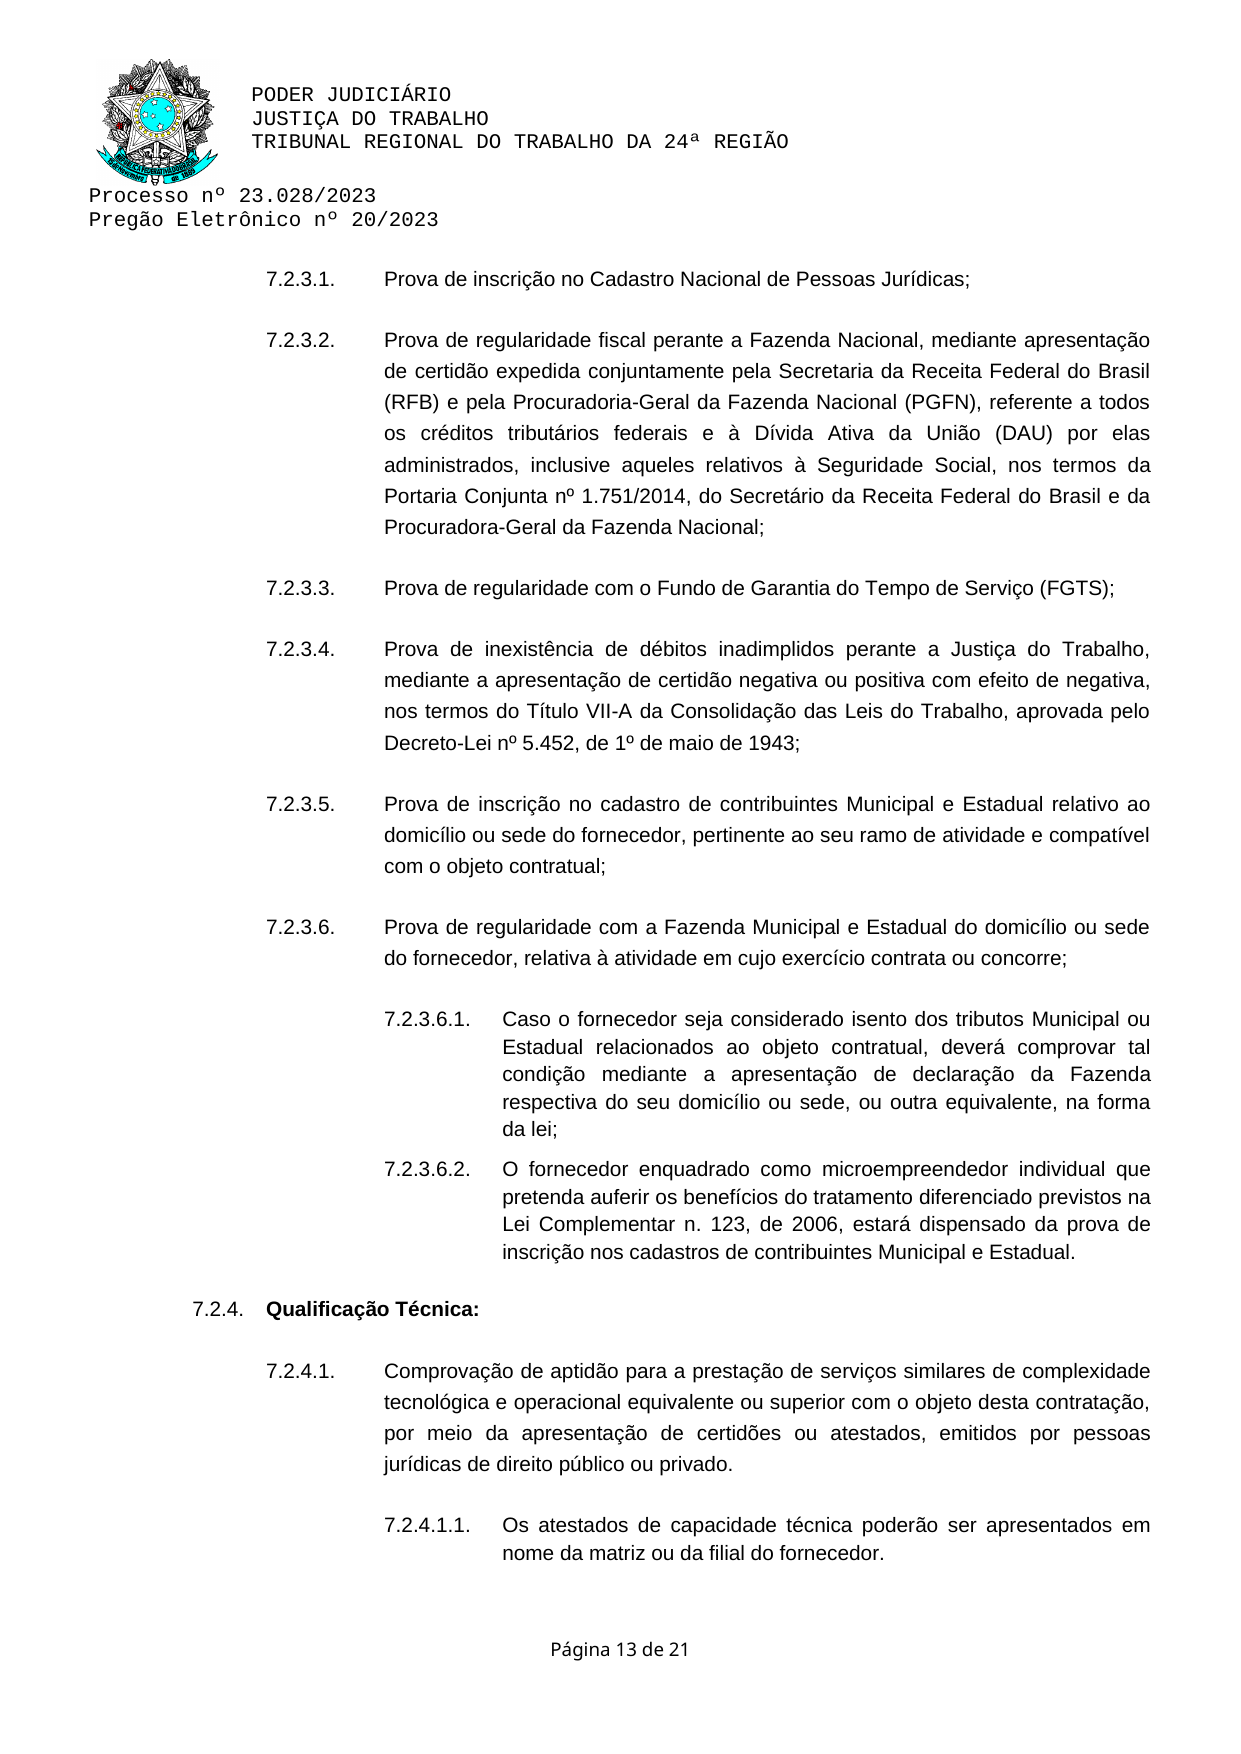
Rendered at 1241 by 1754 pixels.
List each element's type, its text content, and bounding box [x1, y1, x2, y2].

text Prova de inscrição no cadastro de contribuintes Municipal e Estadual relativo ao domicílio ou sede do fornecedor, pertinente ao seu ramo de atividade e compatível com o objeto contratual; [266, 792, 1152, 878]
list Qualificação Técnica: [192, 1297, 1152, 1321]
text Comprovação de aptidão para a prestação de serviços similares de complexidade tecnológica e operacional equivalente ou superior com o objeto desta contratação, por meio da apresentação de certidões ou atestados, emitidos por pessoas jurídicas de direito público ou privado. [266, 1358, 1152, 1476]
text Prova de regularidade fiscal perante a Fazenda Nacional, mediante apresentação de certidão expedida conjuntamente pela Secretaria da Receita Federal do Brasil (RFB) e pela Procuradoria-Geral da Fazenda Nacional (PGFN), referente a todos os créditos tributários federais e à Dívida Ativa da União (DAU) por elas administrados, inclusive aqueles relativos à Seguridade Social, nos termos da Portaria Conjunta nº 1.751/2014, do Secretário da Receita Federal do Brasil e da Procuradora-Geral da Fazenda Nacional; [266, 328, 1152, 539]
text Prova de regularidade com a Fazenda Municipal e Estadual do domicílio ou sede do fornecedor, relativa à atividade em cujo exercício contrata ou concorre; [266, 915, 1152, 970]
text Os atestados de capacidade técnica poderão ser apresentados em nome da matriz ou da filial do fornecedor. [384, 1513, 1152, 1564]
text Prova de inscrição no Cadastro Nacional de Pessoas Jurídicas; [266, 267, 1152, 291]
picture [96, 59, 220, 186]
text Prova de inexistência de débitos inadimplidos perante a Justiça do Trabalho, mediante a apresentação de certidão negativa ou positiva com efeito de negativa, nos termos do Título VII-A da Consolidação das Leis do Trabalho, aprovada pelo Decreto-Lei nº 5.452, de 1º de maio de 1943; [266, 637, 1152, 754]
text O fornecedor enquadrado como microempreendedor individual que pretenda auferir os benefícios do tratamento diferenciado previstos na Lei Complementar n. 123, de 2006, estará dispensado da prova de inscrição nos cadastros de contribuintes Municipal e Estadual. [384, 1157, 1152, 1264]
text Caso o fornecedor seja considerado isento dos tributos Municipal ou Estadual relacionados ao objeto contratual, deverá comprovar tal condição mediante a apresentação de declaração da Fazenda respectiva do seu domicílio ou sede, ou outra equivalente, na forma da lei; [384, 1007, 1152, 1141]
text Prova de regularidade com o Fundo de Garantia do Tempo de Serviço (FGTS); [266, 576, 1152, 600]
